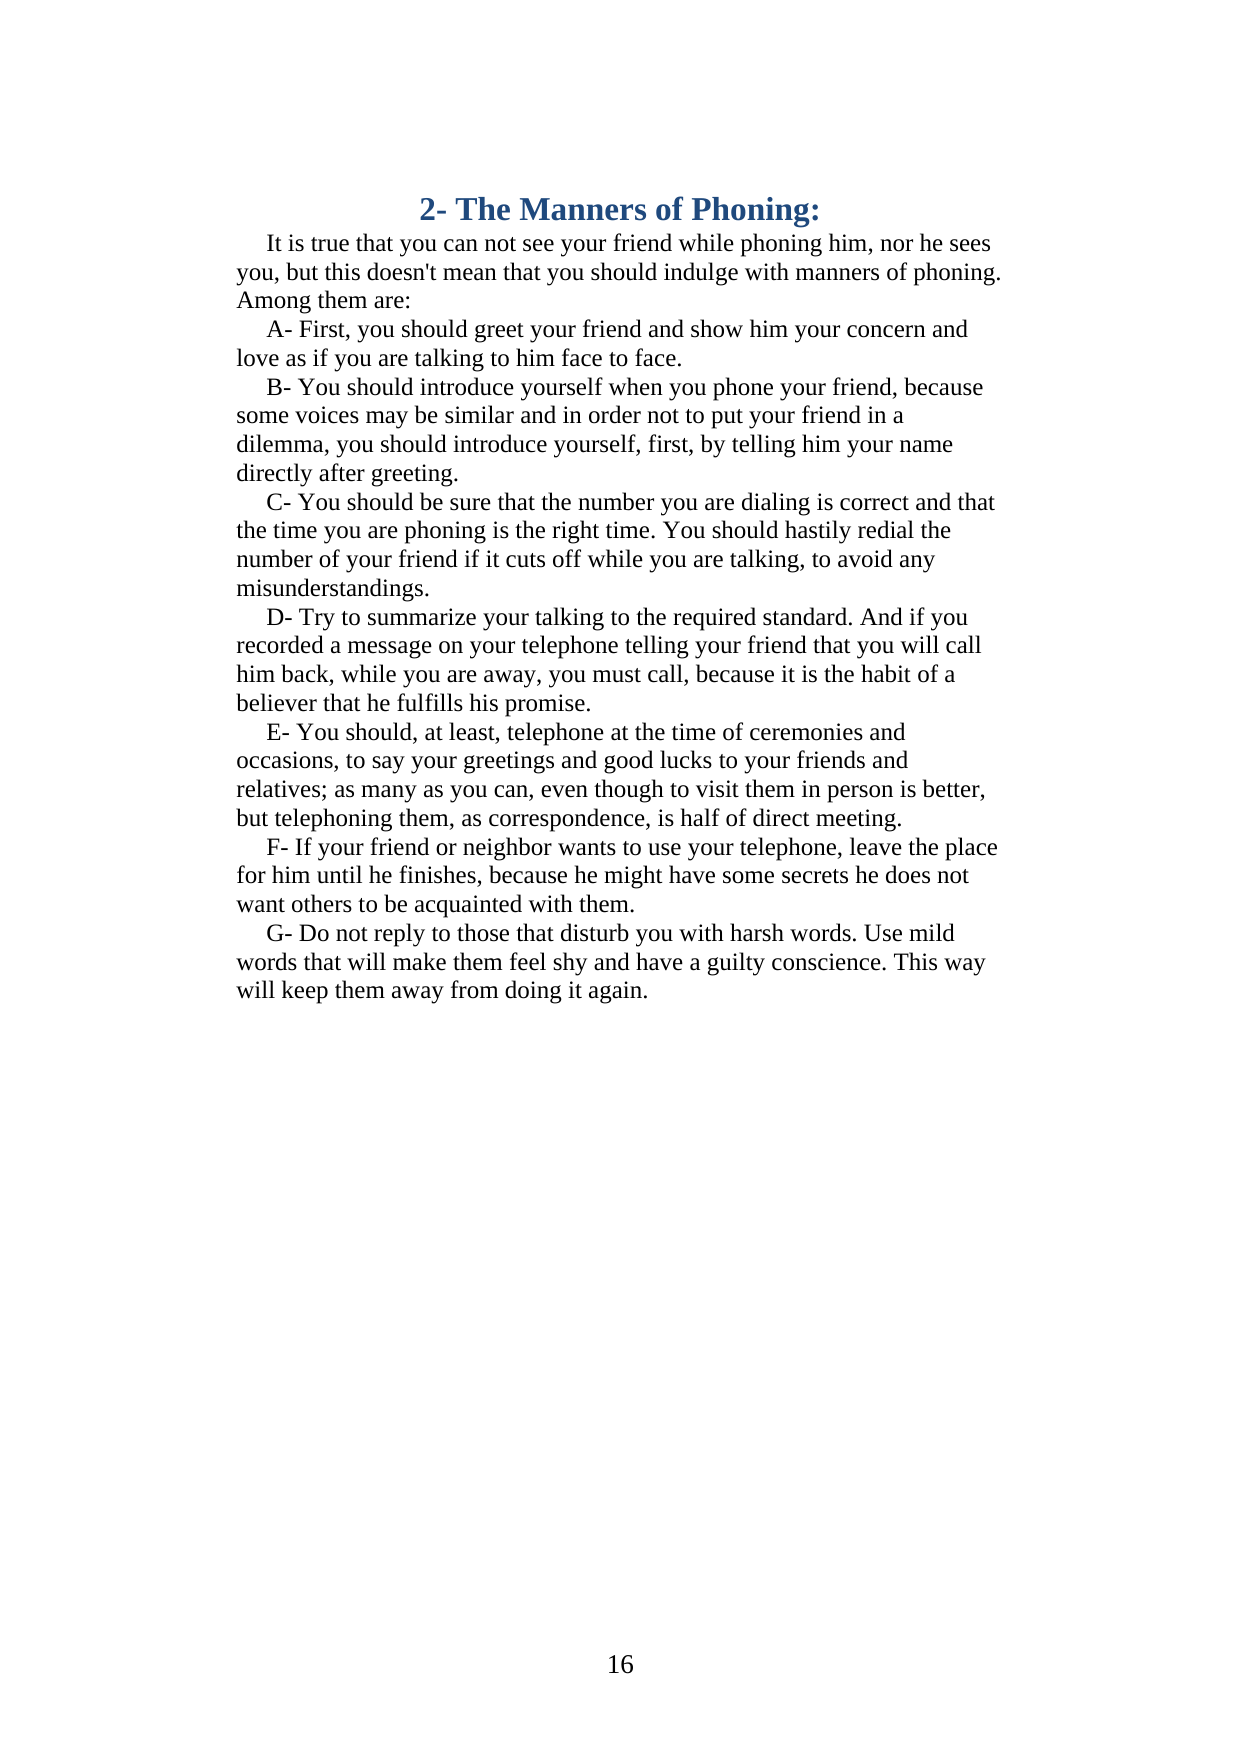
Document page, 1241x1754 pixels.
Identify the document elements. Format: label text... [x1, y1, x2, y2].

text It is true that you can not see your friend while phoning him, nor he sees you, but this doesn't mean that you should indulge with manners of phoning. Among them are: [236, 228, 1004, 314]
text B- You should introduce yourself when you phone your friend, because some voices may be similar and in order not to put your friend in a dilemma, you should introduce yourself, first, by telling him your name directly after greeting. [236, 372, 1004, 487]
text E- You should, at least, telephone at the time of ceremonies and occasions, to say your greetings and good lucks to your friends and relatives; as many as you can, even though to visit them in person is better, but telephoning them, as correspondence, is half of direct meeting. [236, 717, 1004, 832]
text G- Do not reply to those that disturb you with harsh words. Use mild words that will make them feel shy and have a guilty conscience. This way will keep them away from doing it again. [236, 918, 1004, 1004]
text D- Try to summarize your talking to the required standard. And if you recorded a message on your telephone telling your friend that you will call him back, while you are away, you must call, because it is the habit of a believer that he fulfills his promise. [236, 602, 1004, 717]
text C- You should be sure that the number you are dialing is correct and that the time you are phoning is the right time. You should hastily redial the number of your friend if it cuts off while you are talking, to avoid any misunderstandings. [236, 487, 1004, 602]
subtitle 2- The Manners of Phoning: [236, 190, 1004, 228]
text F- If your friend or neighbor wants to use your telephone, leave the place for him until he finishes, because he might have some secrets he does not want others to be acquainted with them. [236, 832, 1004, 918]
text A- First, you should greet your friend and show him your concern and love as if you are talking to him face to face. [236, 314, 1004, 372]
